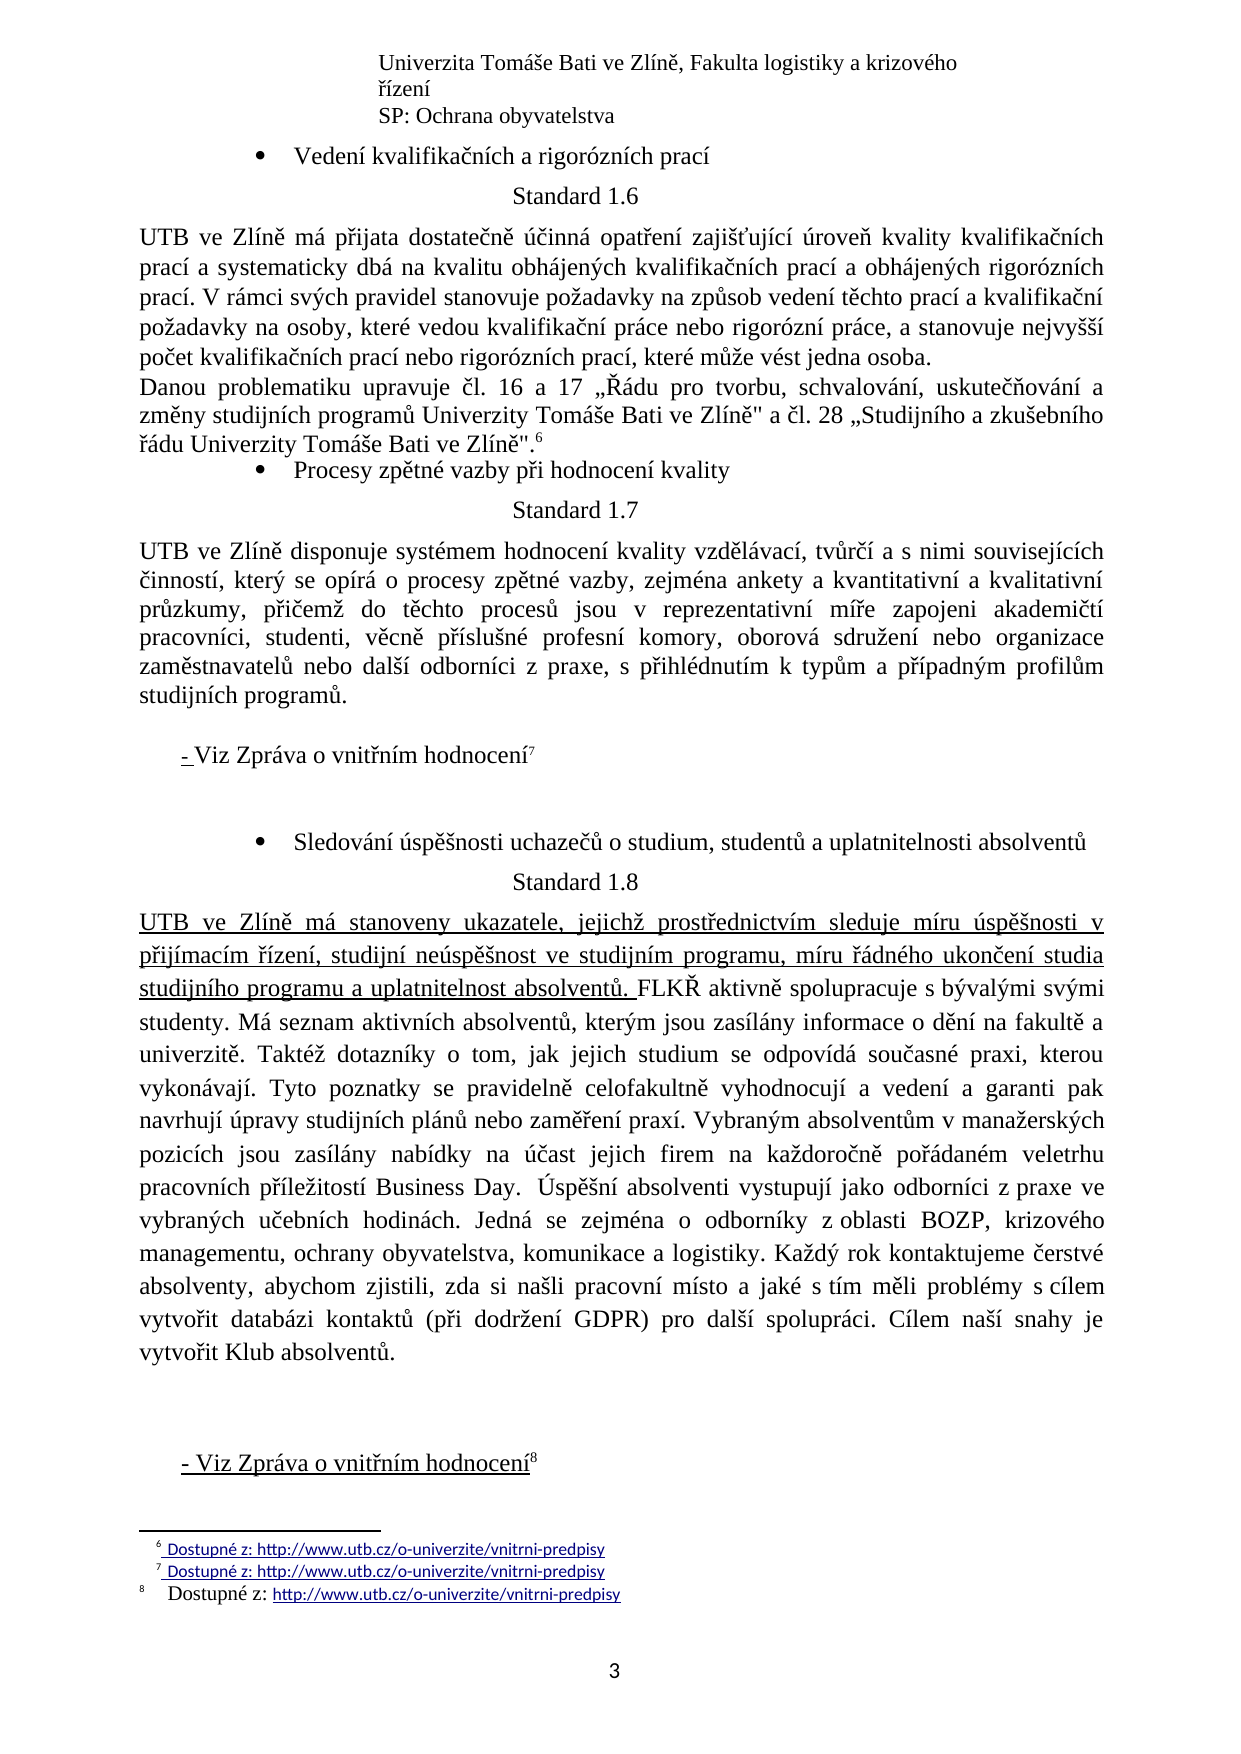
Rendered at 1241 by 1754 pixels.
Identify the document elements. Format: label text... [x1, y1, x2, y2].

text UTB ve Zlíně disponuje systémem hodnocení kvality vzdělávací, tvůrčí a s nimi souvisejících činností, který se opírá o procesy zpětné vazby, zejména ankety a kvantitativní a kvalitativní průzkumy, přičemž do těchto procesů jsou v reprezentativní míře zapojeni akademičtí pracovníci, studenti, věcně příslušné profesní komory, oborová sdružení nebo organizace zaměstnavatelů nebo další odborníci z praxe, s přihlédnutím k typům a případným profilům studijních programů. [139, 536, 1105, 709]
list Sledování úspěšnosti uchazečů o studium, studentů a uplatnitelnosti absolventů [256, 830, 1105, 855]
text Standard 1.6 [512, 187, 1105, 209]
text UTB ve Zlíně má stanoveny ukazatele, jejichž prostřednictvím sleduje míru úspěšnosti v přijímacím řízení, studijní neúspěšnost ve studijním programu, míru řádného ukončení studia studijního programu a uplatnitelnost absolventů. FLKŘ aktivně spolupracuje s bývalými svými studenty. Má seznam aktivních absolventů, kterým jsou zasílány informace o dění na fakultě a univerzitě. Taktéž dotazníky o tom, jak jejich studium se odpovídá současné praxi, kterou vykonávají. Tyto poznatky se pravidelně celofakultně vyhodnocují a vedení a garanti pak navrhují úpravy studijních plánů nebo zaměření praxí. Vybraným absolventům v manažerských pozicích jsou zasílány nabídky na účast jejich firem na každoročně pořádaném veletrhu pracovních příležitostí Business Day. Úspěšní absolventi vystupují jako odborníci z praxe ve vybraných učebních hodinách. Jedná se zejména o odborníky z oblasti BOZP, krizového managementu, ochrany obyvatelstva, komunikace a logistiky. Každý rok kontaktujeme čerstvé absolventy, abychom zjistili, zda si našli pracovní místo a jaké s tím měli problémy s cílem vytvořit databázi kontaktů (při dodržení GDPR) pro další spolupráci. Cílem naší snahy je vytvořit Klub absolventů. [139, 907, 1105, 1366]
text Danou problematiku upravuje čl. 16 a 17 „Řádu pro tvorbu, schvalování, uskutečňování a změny studijních programů Univerzity Tomáše Bati ve Zlíně" a čl. 28 „Studijního a zkušebního řádu Univerzity Tomáše Bati ve Zlíně". [139, 372, 1105, 458]
text - Viz Zpráva o vnitřním hodnocení [181, 1448, 1105, 1477]
text UTB ve Zlíně má přijata dostatečně účinná opatření zajišťující úroveň kvality kvalifikačních prací a systematicky dbá na kvalitu obhájených kvalifikačních prací a obhájených rigorózních prací. V rámci svých pravidel stanovuje požadavky na způsob vedení těchto prací a kvalifikační požadavky na osoby, které vedou kvalifikační práce nebo rigorózní práce, a stanovuje nejvyšší počet kvalifikačních prací nebo rigorózních prací, které může vést jedna osoba. [139, 222, 1105, 372]
text Standard 1.7 [512, 501, 1105, 523]
list Procesy zpětné vazby při hodnocení kvality [256, 458, 1105, 483]
text Standard 1.8 [512, 873, 1105, 895]
text - Viz Zpráva o vnitřním hodnocení [181, 746, 1105, 768]
list Vedení kvalifikačních a rigorózních prací [256, 144, 1105, 169]
